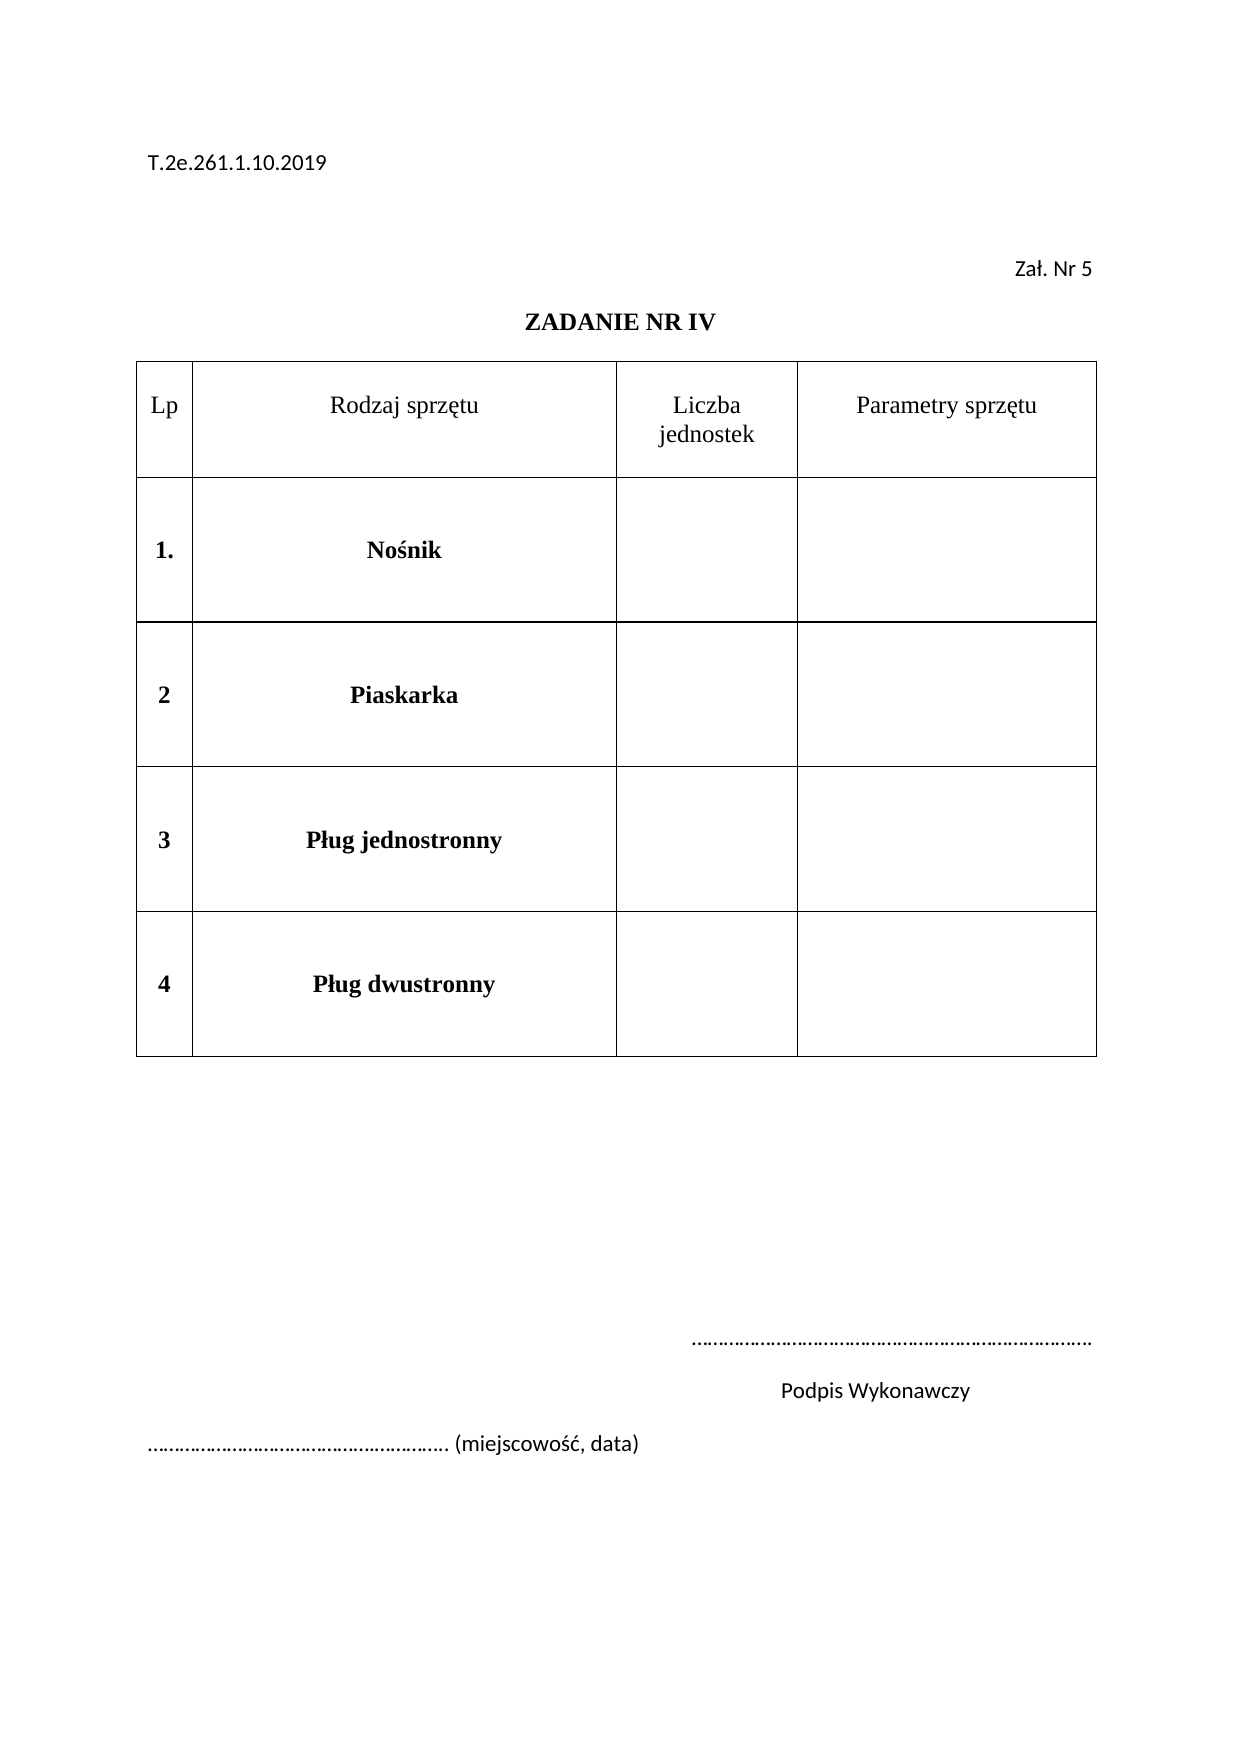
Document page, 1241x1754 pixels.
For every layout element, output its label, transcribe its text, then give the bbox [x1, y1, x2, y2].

table_header Lp [137, 362, 192, 477]
text Podpis Wykonawczy [148, 1377, 1093, 1404]
text …………………………………….………….. (miejscowość, data) [148, 1429, 1093, 1458]
text …………………………………………………………………. [148, 1323, 1093, 1352]
table_cell 2 [137, 623, 192, 766]
table_cell Piaskarka [193, 623, 616, 766]
table_cell [617, 912, 797, 1056]
table_cell 1. [137, 478, 192, 621]
table_header Parametry sprzętu [798, 362, 1096, 477]
text T.2e.261.1.10.2019 [148, 148, 1093, 176]
table_cell 3 [137, 767, 192, 911]
text Zał. Nr 5 [148, 254, 1093, 282]
table_cell [617, 478, 797, 621]
table_cell Pług jednostronny [193, 767, 616, 911]
table_cell [798, 478, 1096, 621]
table_cell Nośnik [193, 478, 616, 621]
table_header Rodzaj sprzętu [193, 362, 616, 477]
table_cell [617, 623, 797, 766]
table_cell Pług dwustronny [193, 912, 616, 1056]
table_cell [617, 767, 797, 911]
table_cell [798, 623, 1096, 766]
table_cell 4 [137, 912, 192, 1056]
table_header Liczba jednostek [617, 362, 797, 477]
text ZADANIE NR IV [148, 307, 1093, 335]
table_cell [798, 912, 1096, 1056]
table_cell [798, 767, 1096, 911]
